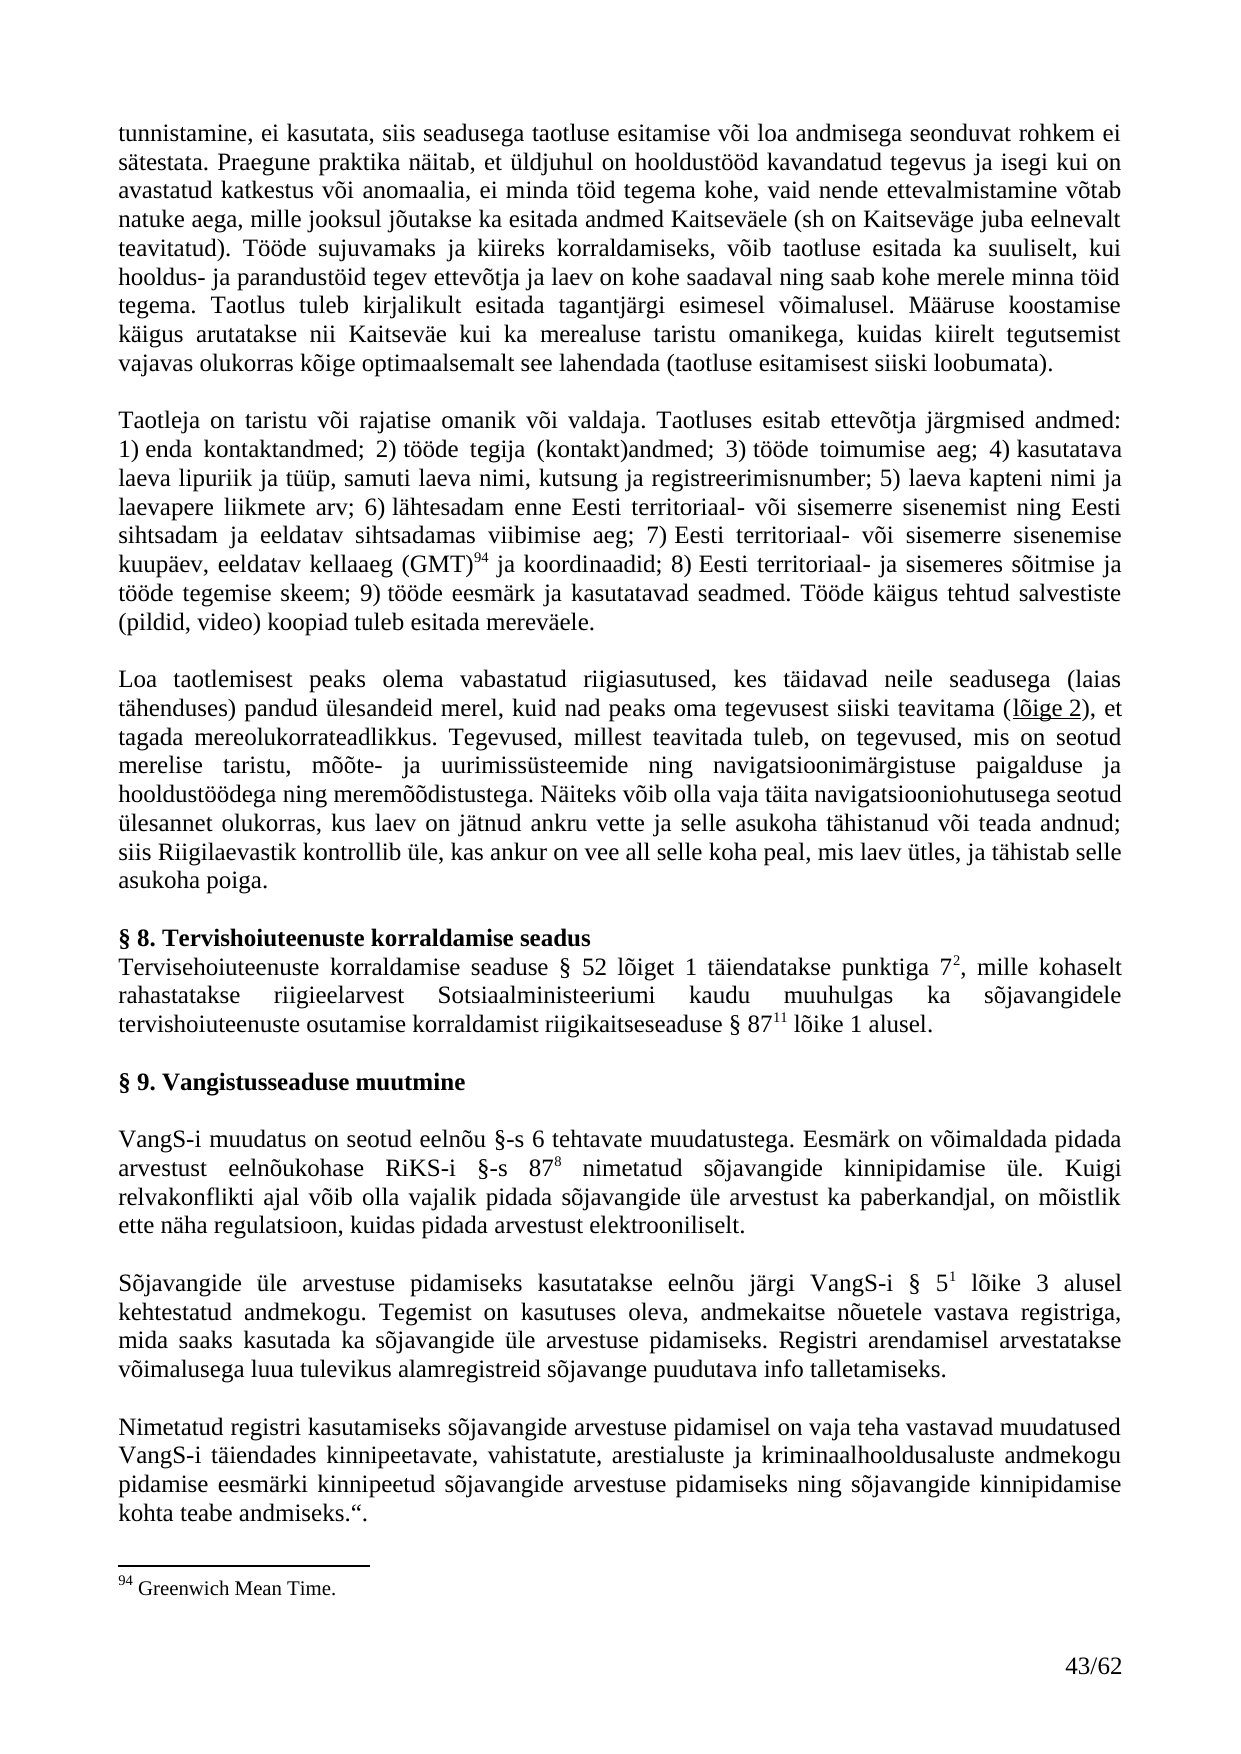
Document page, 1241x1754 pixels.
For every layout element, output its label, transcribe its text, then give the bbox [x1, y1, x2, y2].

text Nimetatud registri kasutamiseks sõjavangide arvestuse pidamisel on vaja teha vastavad muudatused VangS-i täiendades kinnipeetavate, vahistatute, arestialuste ja kriminaalhooldusaluste andmekogu pidamise eesmärki kinnipeetud sõjavangide arvestuse pidamiseks ning sõjavangide kinnipidamise kohta teabe andmiseks.“. [118, 1412, 1122, 1527]
text § 8. Tervishoiuteenuste korraldamise seadus [118, 923, 1122, 952]
text VangS-i muudatus on seotud eelnõu §-s 6 tehtavate muudatustega. Eesmärk on võimaldada pidada arvestust eelnõukohase RiKS-i §-s 878 nimetatud sõjavangide kinnipidamise üle. Kuigi relvakonflikti ajal võib olla vajalik pidada sõjavangide üle arvestust ka paberkandjal, on mõistlik ette näha regulatsioon, kuidas pidada arvestust elektrooniliselt. [118, 1124, 1122, 1239]
text Tervisehoiuteenuste korraldamise seaduse § 52 lõiget 1 täiendatakse punktiga 72, mille kohaselt rahastatakse riigieelarvest Sotsiaalministeeriumi kaudu muuhulgas ka sõjavangidele tervishoiuteenuste osutamise korraldamist riigikaitseseaduse § 8711 lõike 1 alusel. [118, 952, 1122, 1038]
text Loa taotlemisest peaks olema vabastatud riigiasutused, kes täidavad neile seadusega (laias tähenduses) pandud ülesandeid merel, kuid nad peaks oma tegevusest siiski teavitama (lõige 2), et tagada mereolukorrateadlikkus. Tegevused, millest teavitada tuleb, on tegevused, mis on seotud merelise taristu, mõõte- ja uurimissüsteemide ning navigatsioonimärgistuse paigalduse ja hooldustöödega ning meremõõdistustega. Näiteks võib olla vaja täita navigatsiooniohutusega seotud ülesannet olukorras, kus laev on jätnud ankru vette ja selle asukoha tähistanud või teada andnud; siis Riigilaevastik kontrollib üle, kas ankur on vee all selle koha peal, mis laev ütles, ja tähistab selle asukoha poiga. [118, 664, 1122, 894]
text Sõjavangide üle arvestuse pidamiseks kasutatakse eelnõu järgi VangS-i § 51 lõike 3 alusel kehtestatud andmekogu. Tegemist on kasutuses oleva, andmekaitse nõuetele vastava registriga, mida saaks kasutada ka sõjavangide üle arvestuse pidamiseks. Registri arendamisel arvestatakse võimalusega luua tulevikus alamregistreid sõjavange puudutava info talletamiseks. [118, 1268, 1122, 1383]
text Taotleja on taristu või rajatise omanik või valdaja. Taotluses esitab ettevõtja järgmised andmed: 1) enda kontaktandmed; 2) tööde tegija (kontakt)andmed; 3) tööde toimumise aeg; 4) kasutatava laeva lipuriik ja tüüp, samuti laeva nimi, kutsung ja registreerimisnumber; 5) laeva kapteni nimi ja laevapere liikmete arv; 6) lähtesadam enne Eesti territoriaal- või sisemerre sisenemist ning Eesti sihtsadam ja eeldatav sihtsadamas viibimise aeg; 7) Eesti territoriaal- või sisemerre sisenemise kuupäev, eeldatav kellaaeg (GMT) ja koordinaadid; 8) Eesti territoriaal- ja sisemeres sõitmise ja tööde tegemise skeem; 9) tööde eesmärk ja kasutatavad seadmed. Tööde käigus tehtud salvestiste (pildid, video) koopiad tuleb esitada mereväele. [118, 406, 1122, 636]
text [118, 118, 1122, 377]
subtitle § 9. Vangistusseaduse muutmine [118, 1067, 1122, 1096]
